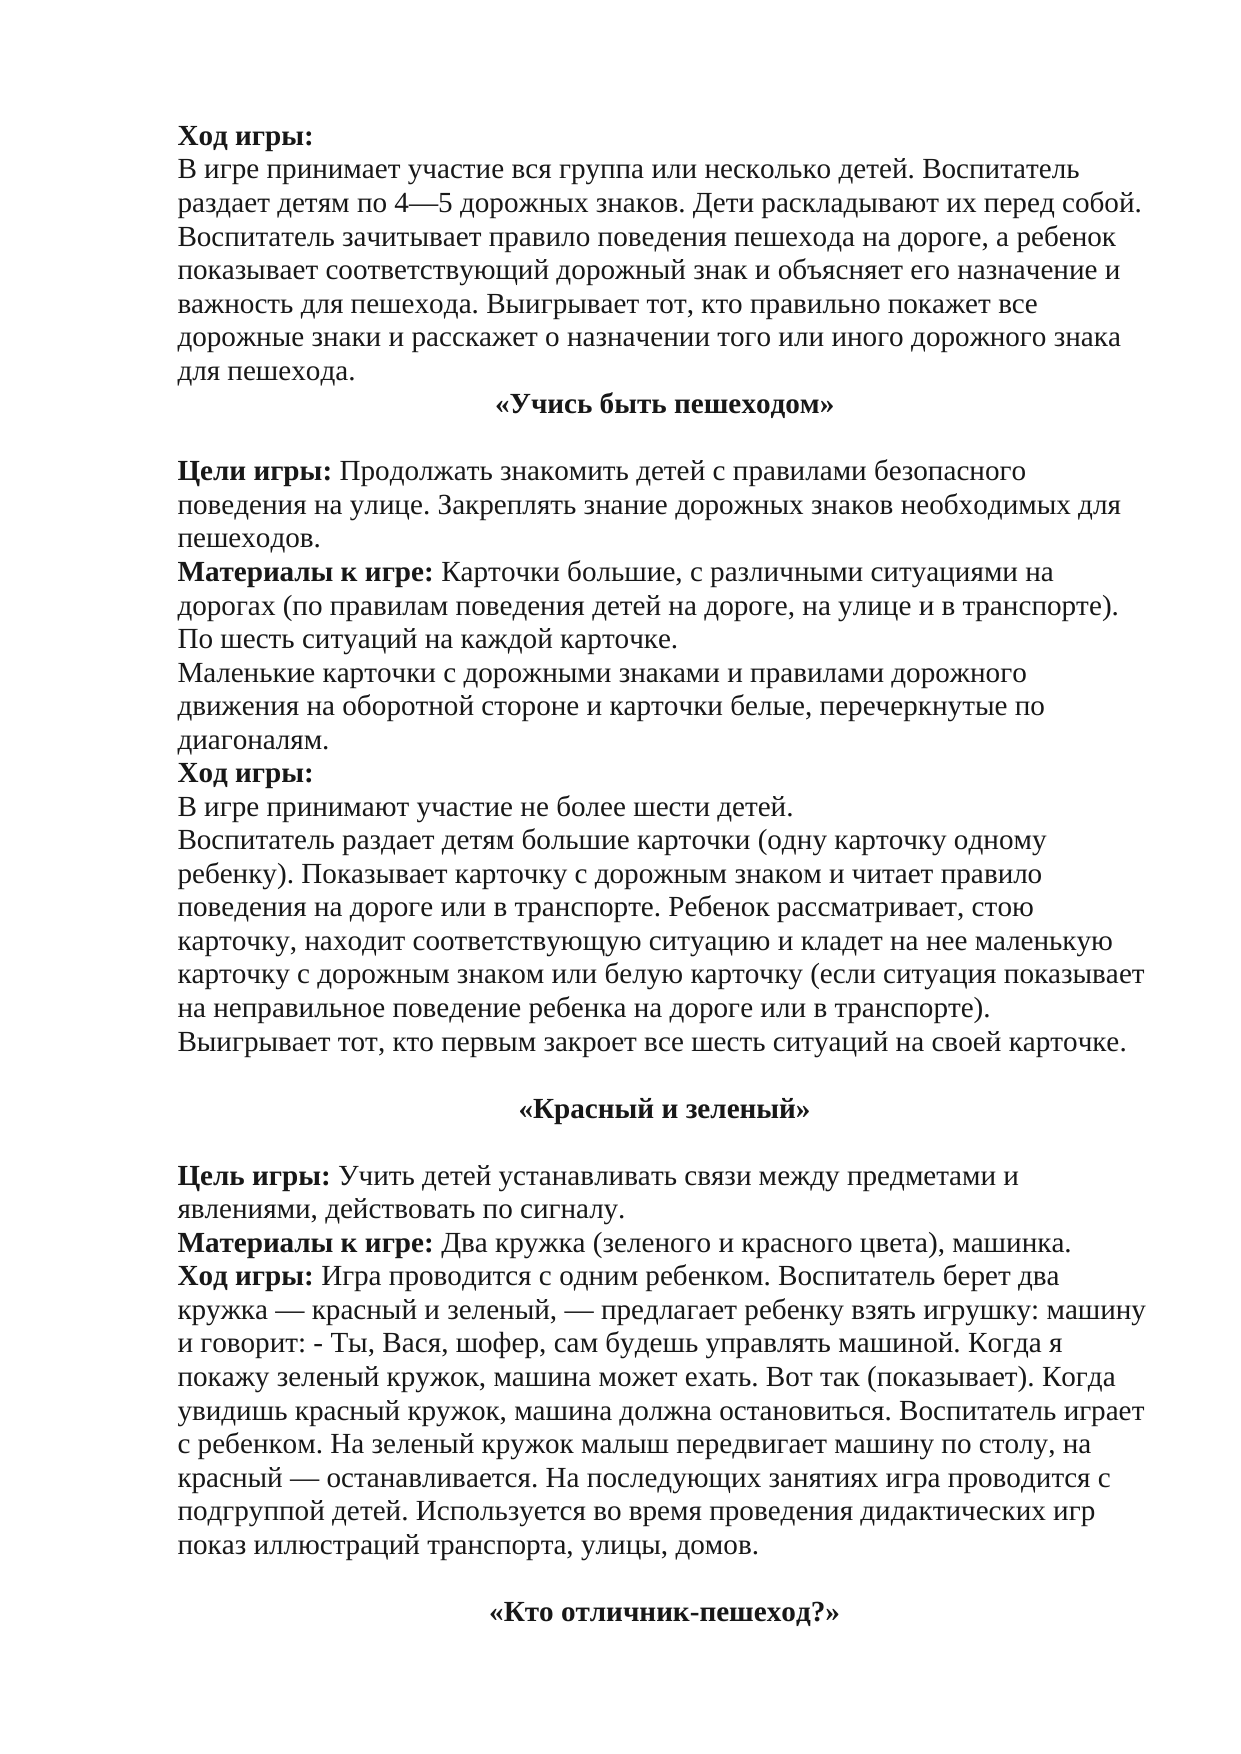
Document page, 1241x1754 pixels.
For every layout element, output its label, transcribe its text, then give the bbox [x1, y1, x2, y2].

text В игре принимают участие не более шести детей. [177, 789, 1152, 822]
text Ход игры: [177, 755, 1152, 789]
text Цели игры: Продолжать знакомить детей с правилами безопасного поведения на улице. Закреплять знание дорожных знаков необходимых для пешеходов. [177, 453, 1152, 554]
text Цель игры: Учить детей устанавливать связи между предметами и явлениями, действовать по сигналу. [177, 1158, 1152, 1225]
text В игре принимает участие вся группа или несколько детей. Воспитатель раздает детям по 4—5 дорожных знаков. Дети раскладывают их перед собой. Воспитатель зачитывает правило поведения пешехода на дороге, а ребенок показывает соответствующий дорожный знак и объясняет его назначение и важность для пешехода. Выигрывает тот, кто правильно покажет все дорожные знаки и расскажет о назначении того или иного дорожного знака для пешехода. [177, 152, 1152, 386]
text Ход игры: Игра проводится с одним ребенком. Воспитатель берет два кружка — красный и зеленый, — предлагает ребенку взять игрушку: машину и говорит: - Ты, Вася, шофер, сам будешь управлять машиной. Когда я покажу зеленый кружок, машина может ехать. Вот так (показывает). Когда увидишь красный кружок, машина должна остановиться. Воспитатель играет с ребенком. На зеленый кружок малыш передвигает машину по столу, на красный — останавливается. На последующих занятиях игра проводится с подгруппой детей. Используется во время проведения дидактических игр показ иллюстраций транспорта, улицы, домов. [177, 1258, 1152, 1560]
text «Кто отличник-пешеход?» [177, 1594, 1152, 1627]
text Выигрывает тот, кто первым закроет все шесть ситуаций на своей карточке. [177, 1024, 1152, 1057]
text Маленькие карточки с дорожными знаками и правилами дорожного движения на оборотной стороне и карточки белые, перечеркнутые по диагоналям. [177, 655, 1152, 755]
text Материалы к игре: Два кружка (зеленого и красного цвета), машинка. [177, 1225, 1152, 1258]
text Ход игры: [177, 118, 1152, 152]
text Материалы к игре: Карточки большие, с различными ситуациями на дорогах (по правилам поведения детей на дороге, на улице и в транспорте). По шесть ситуаций на каждой карточке. [177, 554, 1152, 655]
text «Учись быть пешеходом» [177, 386, 1152, 420]
text Воспитатель раздает детям большие карточки (одну карточку одному ребенку). Показывает карточку с дорожным знаком и читает правило поведения на дороге или в транспорте. Ребенок рассматривает, стою карточку, находит соответствующую ситуацию и кладет на нее маленькую карточку с дорожным знаком или белую карточку (если ситуация показывает на неправильное поведение ребенка на дороге или в транспорте). [177, 822, 1152, 1024]
text «Красный и зеленый» [177, 1091, 1152, 1124]
